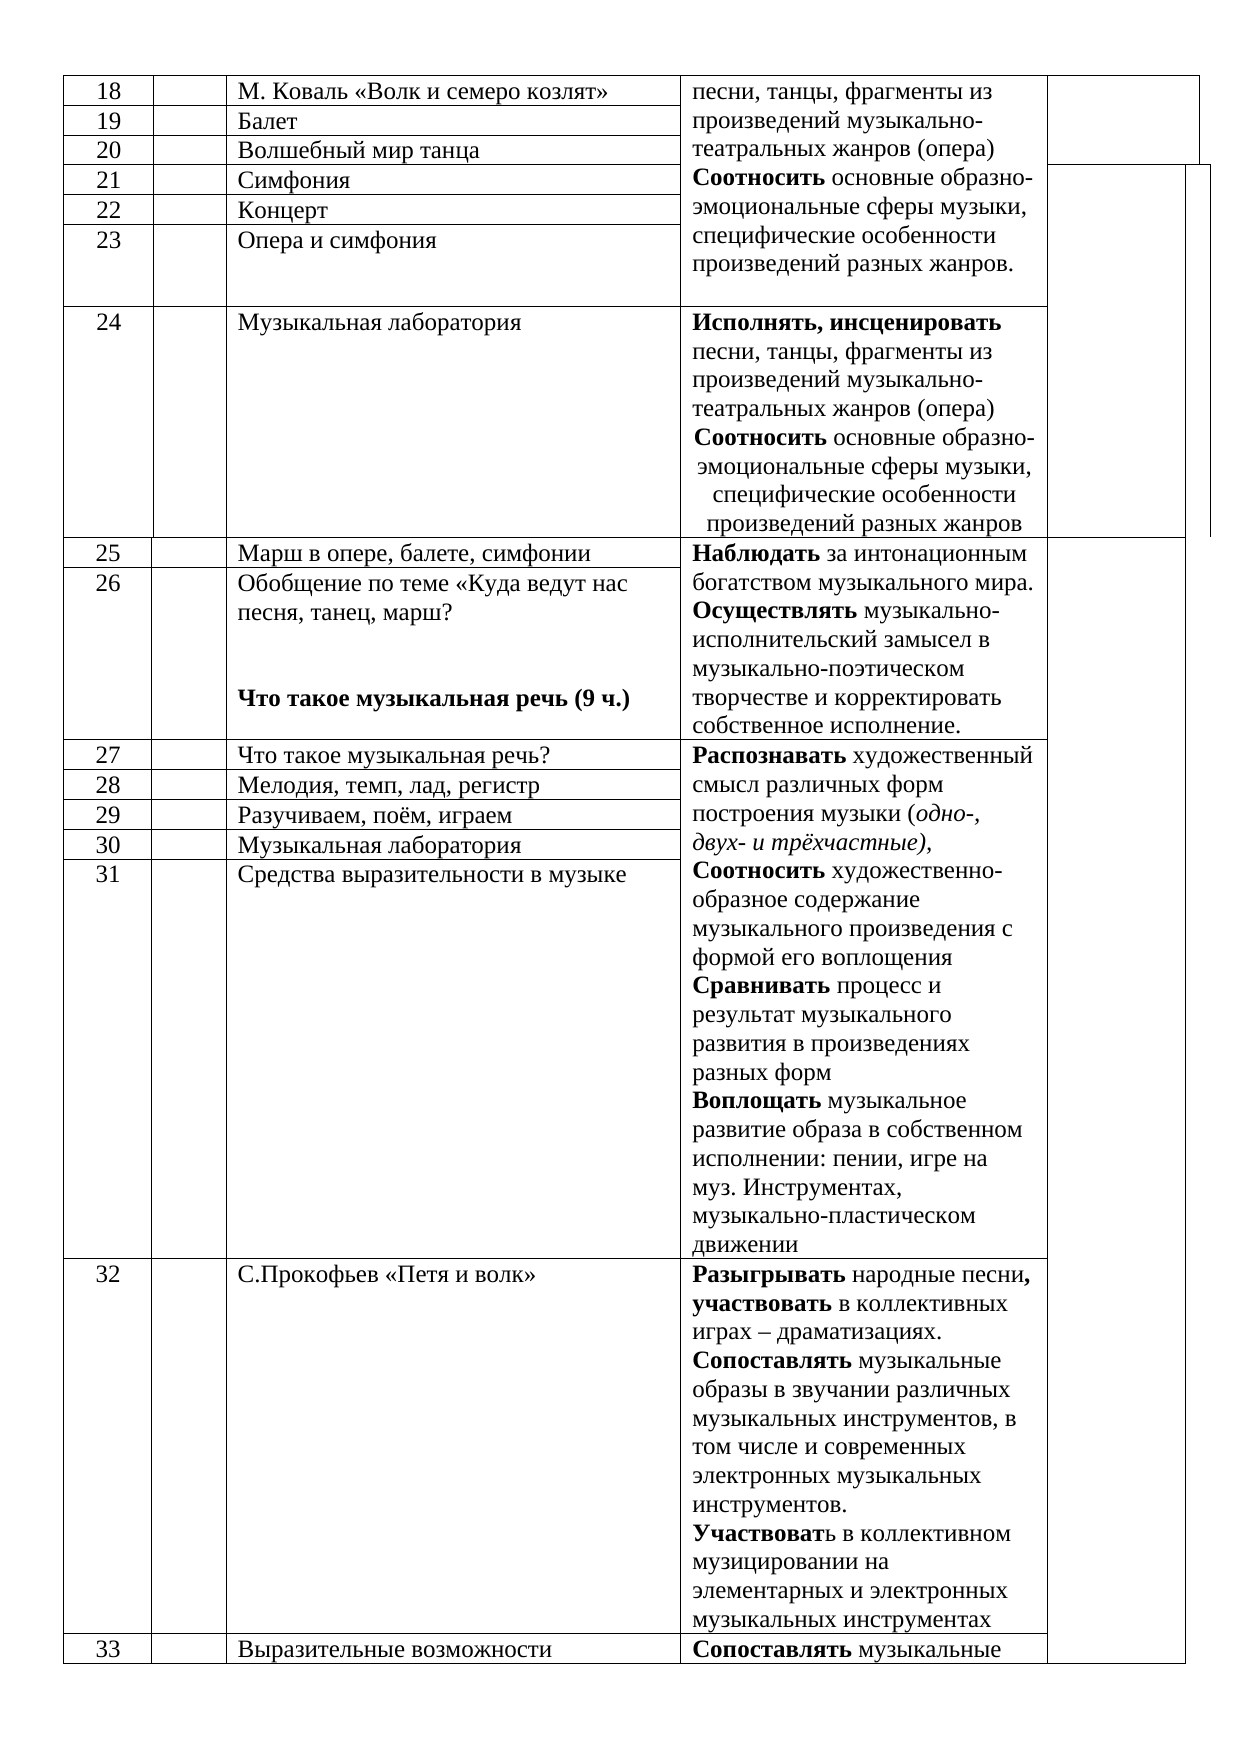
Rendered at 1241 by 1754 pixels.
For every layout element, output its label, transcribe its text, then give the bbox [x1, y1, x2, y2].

table_cell [1048, 538, 1185, 1662]
table_cell 28 [64, 770, 151, 799]
table_cell [154, 307, 226, 537]
table_cell [154, 195, 226, 224]
table_cell 31 [64, 860, 151, 1258]
table_cell Марш в опере, балете, симфонии [227, 538, 680, 567]
table_cell Концерт [227, 195, 680, 224]
table_cell [152, 800, 226, 829]
table_cell 25 [64, 538, 151, 567]
table_cell 24 [64, 307, 153, 537]
table_cell Музыкальная лаборатория [227, 830, 680, 858]
table_cell [1186, 165, 1210, 537]
table_cell Разучиваем, поём, играем [227, 800, 680, 829]
table_cell [152, 568, 226, 739]
table_cell [152, 1259, 226, 1633]
table_cell 20 [64, 136, 153, 164]
table_cell 19 [64, 106, 153, 134]
table_cell Обобщение по теме «Куда ведут нас песня, танец, марш? Что такое музыкальная речь (9 ч.) [227, 568, 680, 739]
table_cell М. Коваль «Волк и семеро козлят» [227, 76, 680, 105]
table_cell Опера и симфония [227, 225, 680, 306]
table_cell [681, 76, 1047, 306]
table_cell Что такое музыкальная речь? [227, 740, 680, 769]
table_cell Разыгрывать народные песни, участвовать в коллективных играх – драматизациях. Сопоставлять музыкальные образы в звучании различных музыкальных инструментов, в том числе и современных электронных музыкальных инструментов. Участвовать в коллективном музицировании на элементарных и электронных музыкальных инструментах [681, 1259, 1047, 1633]
table_cell 27 [64, 740, 151, 769]
table_cell Балет [227, 106, 680, 134]
table_cell 32 [64, 1259, 151, 1633]
table_cell 29 [64, 800, 151, 829]
table_cell [152, 830, 226, 858]
table_cell Распознавать художественный смысл различных форм построения музыки (одно-, двух- и трёхчастные), Соотносить художественно-образное содержание музыкального произведения с формой его воплощения Сравнивать процесс и результат музыкального развития в произведениях разных форм Воплощать музыкальное развитие образа в собственном исполнении: пении, игре на муз. Инструментах, музыкально-пластическом движении [681, 740, 1047, 1258]
table_cell 26 [64, 568, 151, 739]
table_cell [152, 770, 226, 799]
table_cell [227, 1634, 680, 1662]
table_cell 22 [64, 195, 153, 224]
table_cell [152, 538, 226, 567]
table_cell [154, 136, 226, 164]
table_cell 18 [64, 76, 153, 105]
table_cell Симфония [227, 165, 680, 194]
table_cell [152, 740, 226, 769]
table_cell [1048, 165, 1185, 537]
table_cell [152, 1634, 226, 1662]
table_cell С.Прокофьев «Петя и волк» [227, 1259, 680, 1633]
table_cell Волшебный мир танца [227, 136, 680, 164]
table_cell [154, 225, 226, 306]
table_cell [154, 165, 226, 194]
table_cell 23 [64, 225, 153, 306]
table_cell [152, 860, 226, 1258]
table_cell Средства выразительности в музыке [227, 860, 680, 1258]
table_cell Наблюдать за интонационным богатством музыкального мира. Осуществлять музыкально-исполнительский замысел в музыкально-поэтическом творчестве и корректировать собственное исполнение. [681, 538, 1047, 739]
table_cell 33 [64, 1634, 151, 1662]
table_cell Музыкальная лаборатория [227, 307, 680, 537]
table_cell Мелодия, темп, лад, регистр [227, 770, 680, 799]
table_cell Исполнять, инсценировать песни, танцы, фрагменты из произведений музыкально-театральных жанров (опера) Соотносить основные образно-эмоциональные сферы музыки, специфические особенности произведений разных жанров [681, 307, 1047, 537]
table_cell 30 [64, 830, 151, 858]
table_cell [154, 106, 226, 134]
table_cell [154, 76, 226, 105]
table_cell 21 [64, 165, 153, 194]
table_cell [681, 1634, 1047, 1662]
